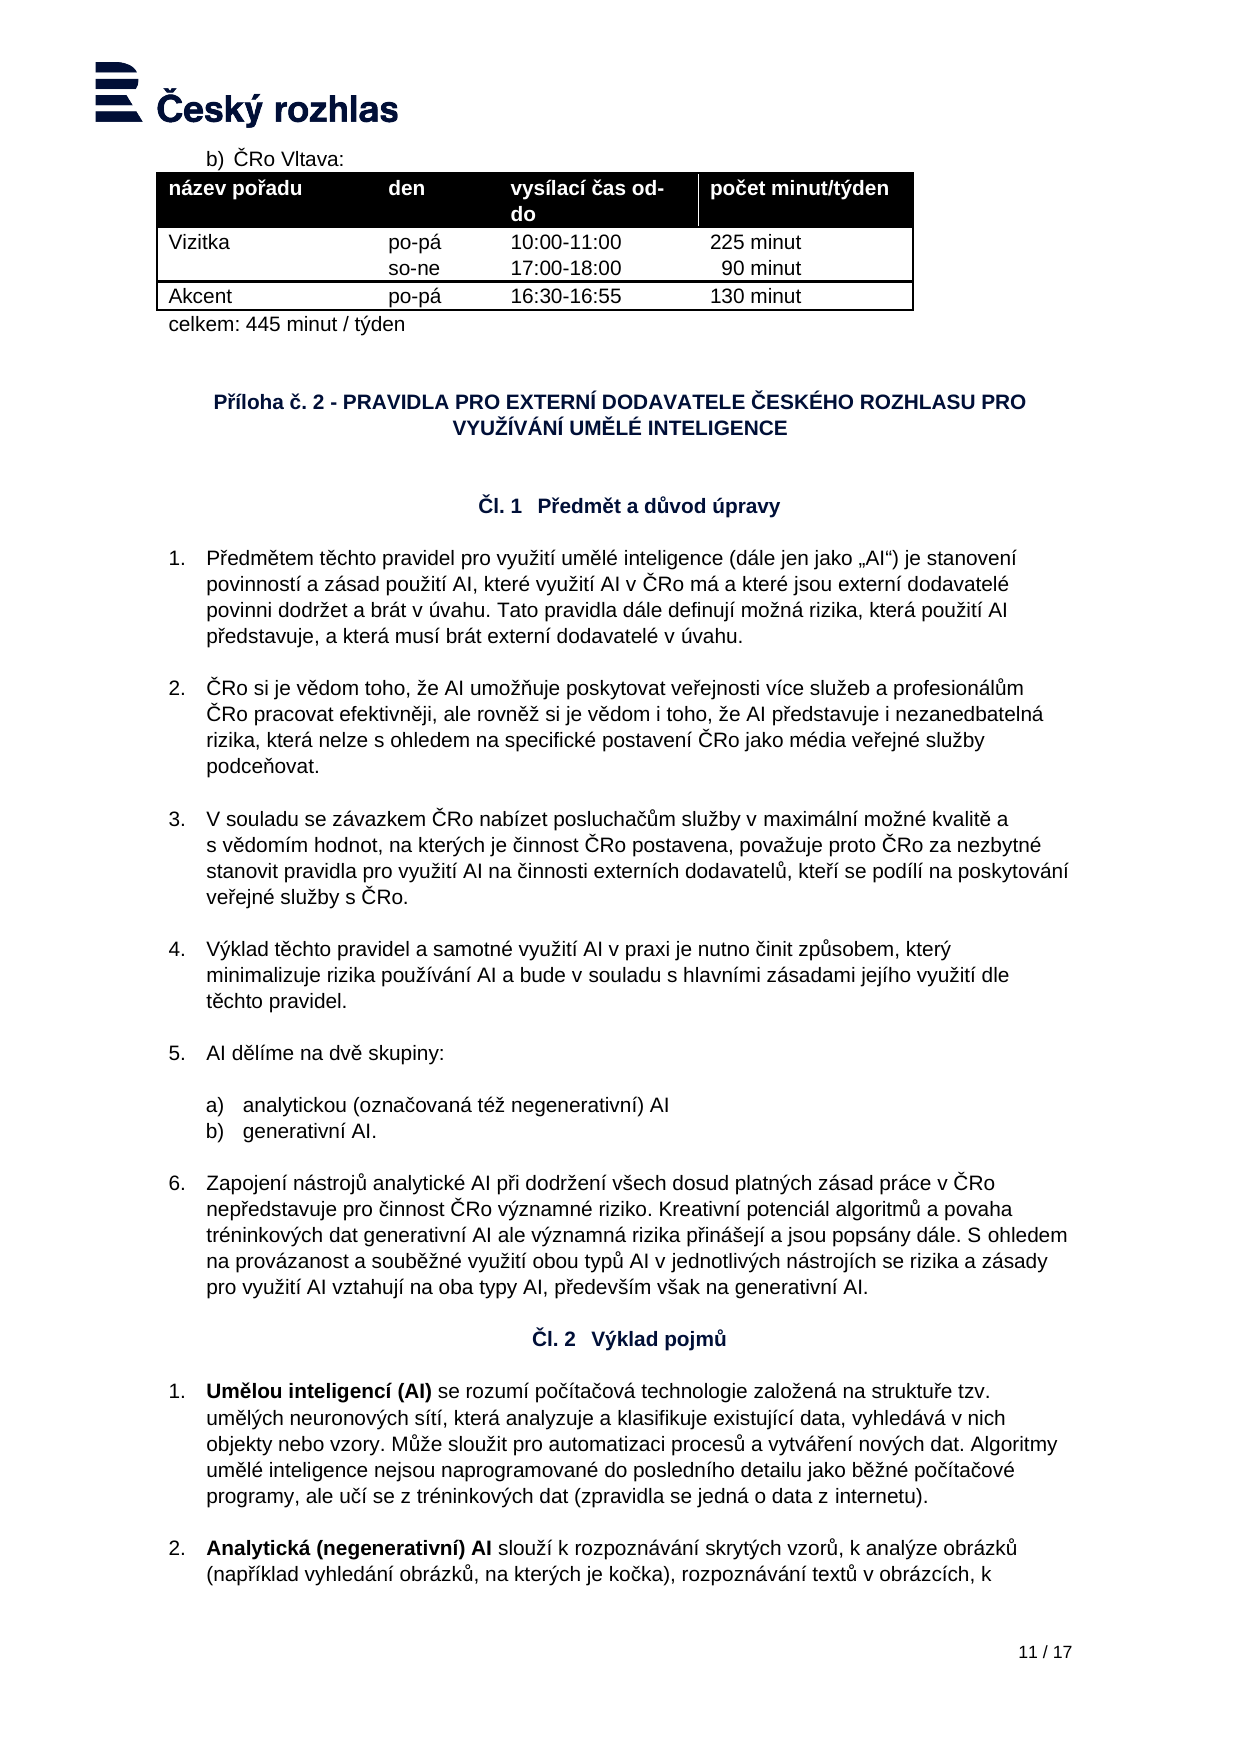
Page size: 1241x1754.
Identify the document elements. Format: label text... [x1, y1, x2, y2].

picture [95, 62, 398, 128]
table_cell 10:00-11:00 17:00-18:00 [499, 228, 698, 280]
text V souladu se závazkem ČRo nabízet posluchačům služby v maximální možné kvalitě a s vědomím hodnot, na kterých je činnost ČRo postavena, považuje proto ČRo za nezbytné stanovit pravidla pro využití AI na činnosti externích dodavatelů, kteří se podílí na poskytování veřejné služby s ČRo. [168, 805, 1072, 909]
table_cell po-pá [377, 283, 499, 308]
table_cell 225 minut 90 minut [699, 228, 912, 280]
table_cell po-pá so-ne [377, 228, 499, 280]
list Umělou inteligencí (AI) se rozumí počítačová technologie založená na struktuře tzv. umělých neuronových sítí, která analyzuje a klasifikuje existující data, vyhledává v nich objekty nebo vzory. Může sloužit pro automatizaci procesů a vytváření nových dat. Algoritmy umělé inteligence nejsou naprogramované do posledního detailu jako běžné počítačové programy, ale učí se z tréninkových dat (zpravidla se jedná o data z internetu). [168, 1378, 1072, 1508]
table_header název pořadu [158, 174, 377, 226]
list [168, 1534, 1072, 1586]
list generativní AI. [206, 1118, 1072, 1144]
list ČRo Vltava: [206, 146, 1072, 172]
table_cell 16:30-16:55 [499, 283, 698, 308]
text Výklad těchto pravidel a samotné využití AI v praxi je nutno činit způsobem, který minimalizuje rizika používání AI a bude v souladu s hlavními zásadami jejího využití dle těchto pravidel. [168, 935, 1072, 1013]
text AI dělíme na dvě skupiny: [168, 1039, 1072, 1066]
list analytickou (označovaná též negenerativní) AI [206, 1092, 1072, 1118]
subtitle Příloha č. 2 - PRAVIDLA PRO EXTERNÍ DODAVATELE ČESKÉHO ROZHLASU PRO VYUŽÍVÁNÍ UMĚLÉ INTELIGENCE [168, 388, 1072, 441]
table_cell Vizitka [158, 228, 377, 280]
table_header den [377, 174, 499, 226]
list Výklad pojmů [208, 1326, 1072, 1352]
text ČRo si je vědom toho, že AI umožňuje poskytovat veřejnosti více služeb a profesionálům ČRo pracovat efektivněji, ale rovněž si je vědom i toho, že AI představuje i nezanedbatelná rizika, která nelze s ohledem na specifické postavení ČRo jako média veřejné služby podceňovat. [168, 675, 1072, 779]
table_cell 130 minut [699, 283, 912, 308]
text celkem: 445 minut / týden [168, 311, 1072, 337]
table_cell Akcent [158, 283, 377, 308]
text Předmětem těchto pravidel pro využití umělé inteligence (dále jen jako „AI“) je stanovení povinností a zásad použití AI, které využití AI v ČRo má a které jsou externí dodavatelé povinni dodržet a brát v úvahu. Tato pravidla dále definují možná rizika, která použití AI představuje, a která musí brát externí dodavatelé v úvahu. [168, 545, 1072, 649]
list Předmět a důvod úpravy [208, 493, 1072, 519]
text Zapojení nástrojů analytické AI při dodržení všech dosud platných zásad práce v ČRo nepředstavuje pro činnost ČRo významné riziko. Kreativní potenciál algoritmů a povaha tréninkových dat generativní AI ale významná rizika přinášejí a jsou popsány dále. S ohledem na provázanost a souběžné využití obou typů AI v jednotlivých nástrojích se rizika a zásady pro využití AI vztahují na oba typy AI, především však na generativní AI. [168, 1170, 1072, 1300]
table_header počet minut/týden [699, 174, 912, 226]
table_header vysílací čas od-do [499, 174, 698, 226]
